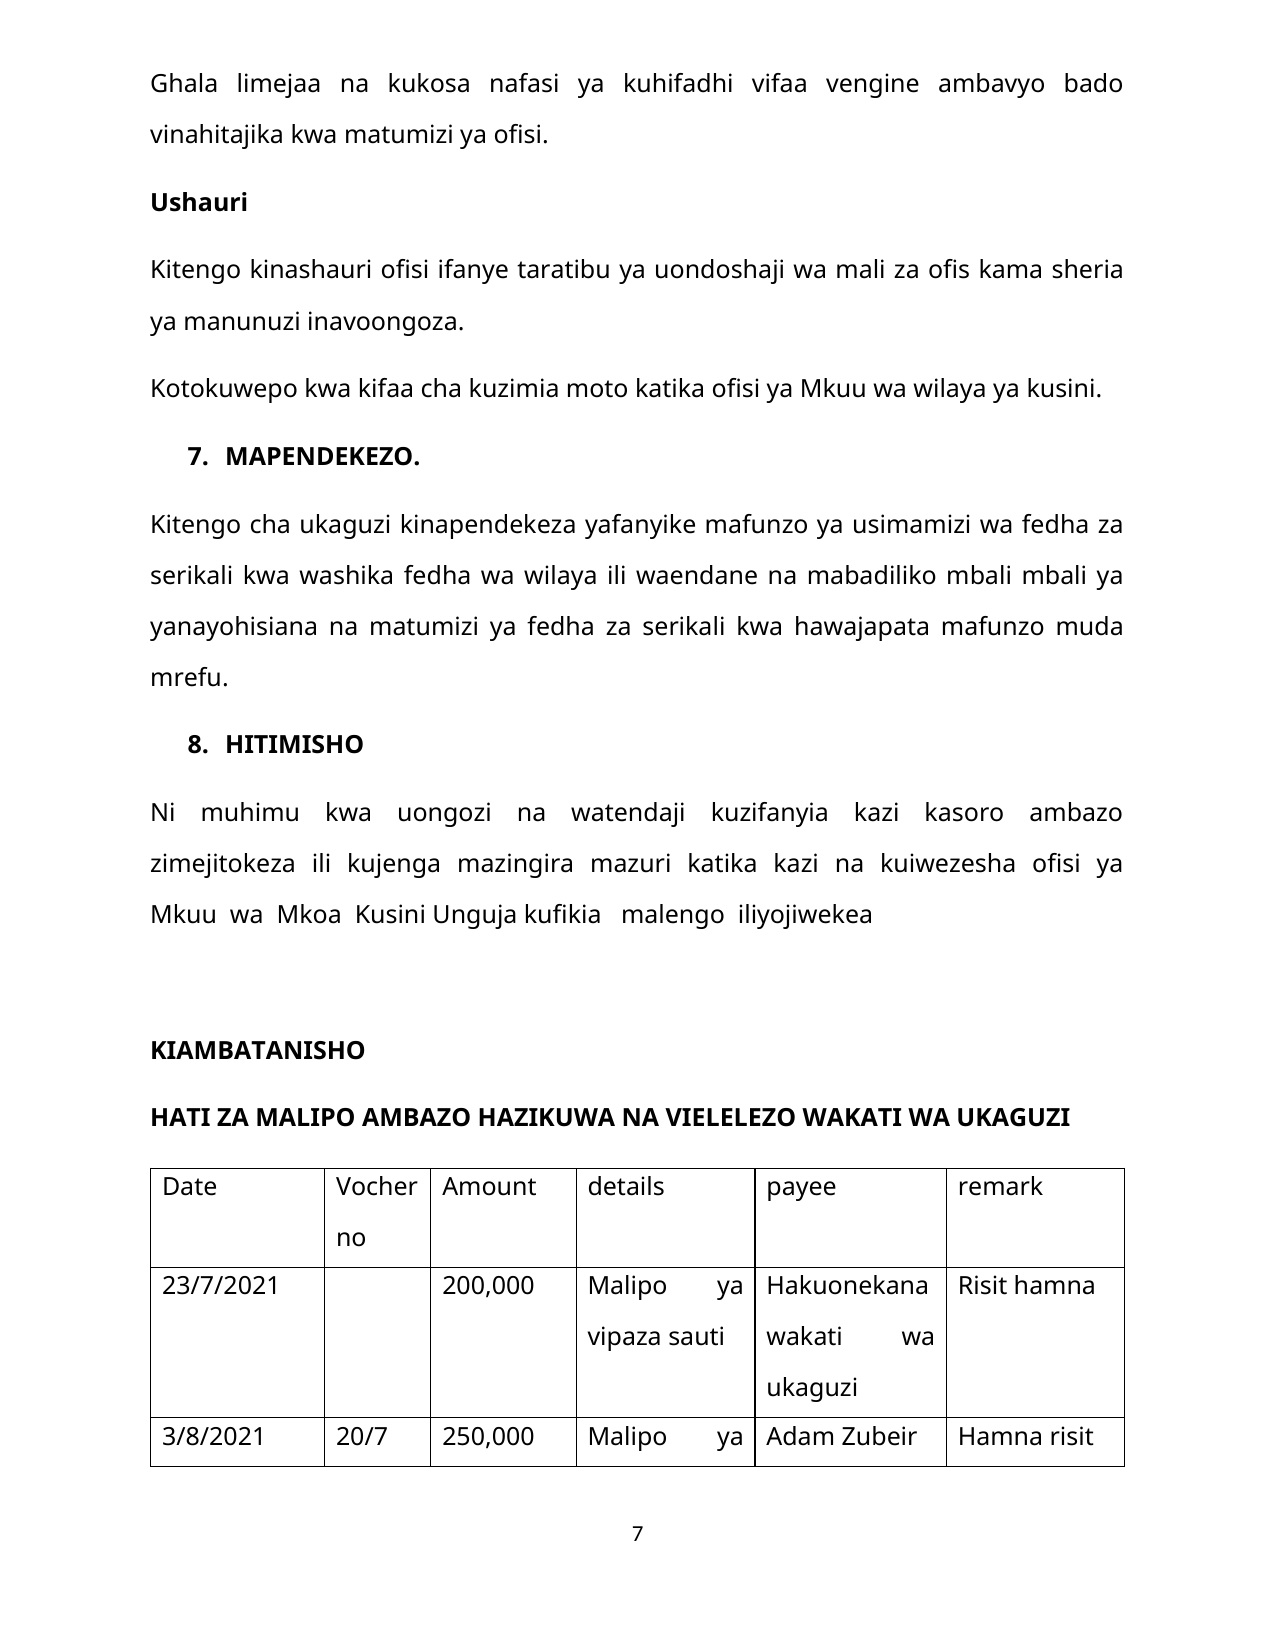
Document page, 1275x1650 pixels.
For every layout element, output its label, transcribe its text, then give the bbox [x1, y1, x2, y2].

table_cell 23/7/2021 [151, 1268, 324, 1417]
table_header Amount [431, 1169, 576, 1267]
table_cell 3/8/2021 [151, 1418, 324, 1466]
text Kitengo kinashauri ofisi ifanye taratibu ya uondoshaji wa mali za ofis kama sheria ya manunuzi inavoongoza. [150, 252, 1125, 337]
text Kitengo cha ukaguzi kinapendekeza yafanyike mafunzo ya usimamizi wa fedha za serikali kwa washika fedha wa wilaya ili waendane na mabadiliko mbali mbali ya yanayohisiana na matumizi ya fedha za serikali kwa hawajapata mafunzo muda mrefu. [150, 506, 1125, 693]
table_cell 200,000 [431, 1268, 576, 1417]
table_cell Malipo ya vipaza sauti [577, 1268, 754, 1417]
table_cell [325, 1268, 430, 1417]
table_header payee [756, 1169, 946, 1267]
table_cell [577, 1418, 754, 1466]
text KIAMBATANISHO [150, 1032, 1125, 1066]
table_cell Risit hamna [947, 1268, 1124, 1417]
text HATI ZA MALIPO AMBAZO HAZIKUWA NA VIELELEZO WAKATI WA UKAGUZI [150, 1100, 1125, 1134]
table_header Vocher no [325, 1169, 430, 1267]
table_header details [577, 1169, 754, 1267]
table_cell Hakuonekana wakati wa ukaguzi [756, 1268, 946, 1417]
list MAPENDEKEZO. [187, 438, 1125, 473]
text Ushauri [150, 184, 1125, 218]
table_cell 250,000 [431, 1418, 576, 1466]
table_header Date [151, 1169, 324, 1267]
text Kotokuwepo kwa kifaa cha kuzimia moto katika ofisi ya Mkuu wa wilaya ya kusini. [150, 371, 1125, 405]
table_header remark [947, 1169, 1124, 1267]
table_cell Adam Zubeir [756, 1418, 946, 1466]
table_cell Hamna risit [947, 1418, 1124, 1466]
text Ghala limejaa na kukosa nafasi ya kuhifadhi vifaa vengine ambavyo bado vinahitajika kwa matumizi ya ofisi. [150, 66, 1125, 151]
list HITIMISHO [187, 727, 1125, 761]
text Ni muhimu kwa uongozi na watendaji kuzifanyia kazi kasoro ambazo zimejitokeza ili kujenga mazingira mazuri katika kazi na kuiwezesha ofisi ya Mkuu wa Mkoa Kusini Unguja kufikia malengo iliyojiwekea [150, 795, 1125, 931]
table_cell 20/7 [325, 1418, 430, 1466]
